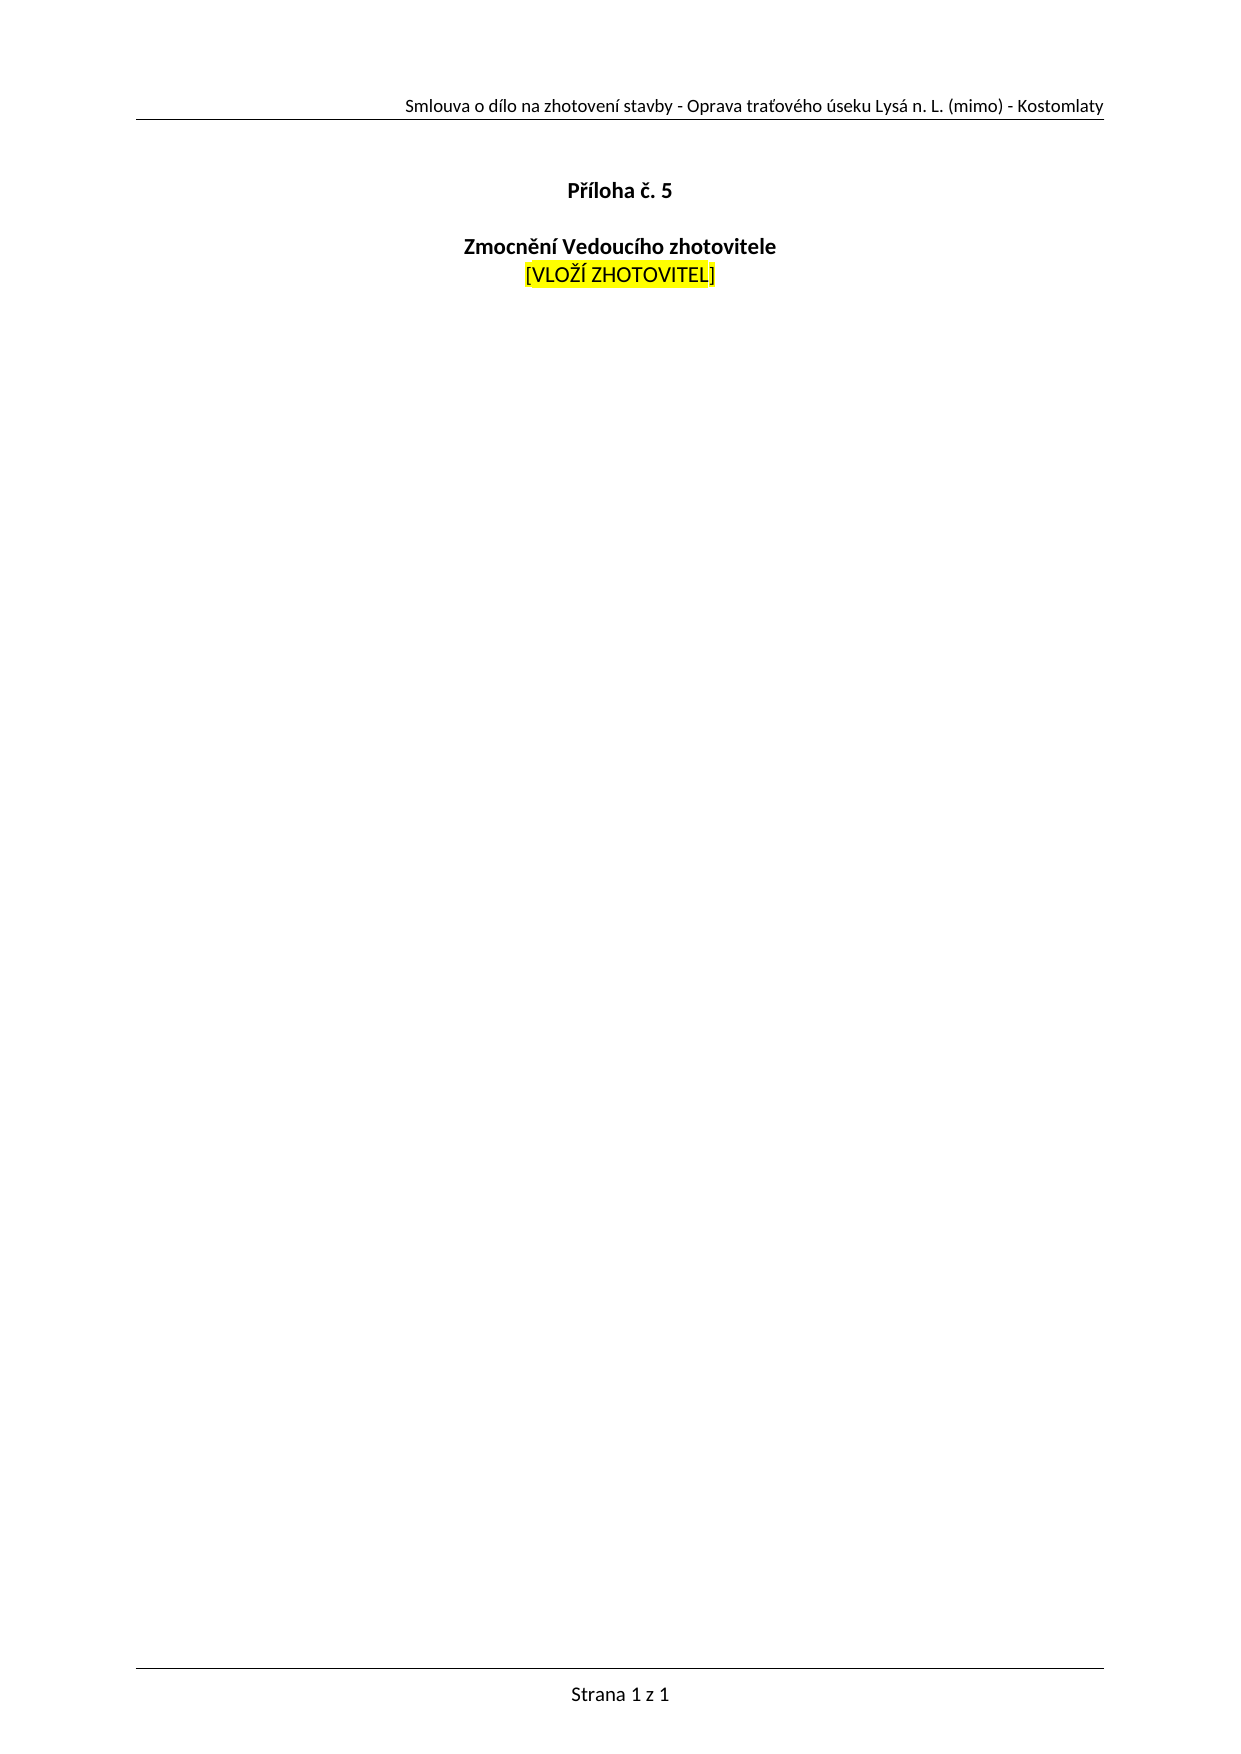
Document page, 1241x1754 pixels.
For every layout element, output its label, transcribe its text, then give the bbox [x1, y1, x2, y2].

text Příloha č. 5 [136, 176, 1104, 204]
text [VLOŽÍ ZHOTOVITEL] [708, 260, 1104, 288]
text Zmocnění Vedoucího zhotovitele [136, 232, 1104, 260]
text [VLOŽÍ ZHOTOVITEL] [136, 260, 532, 288]
